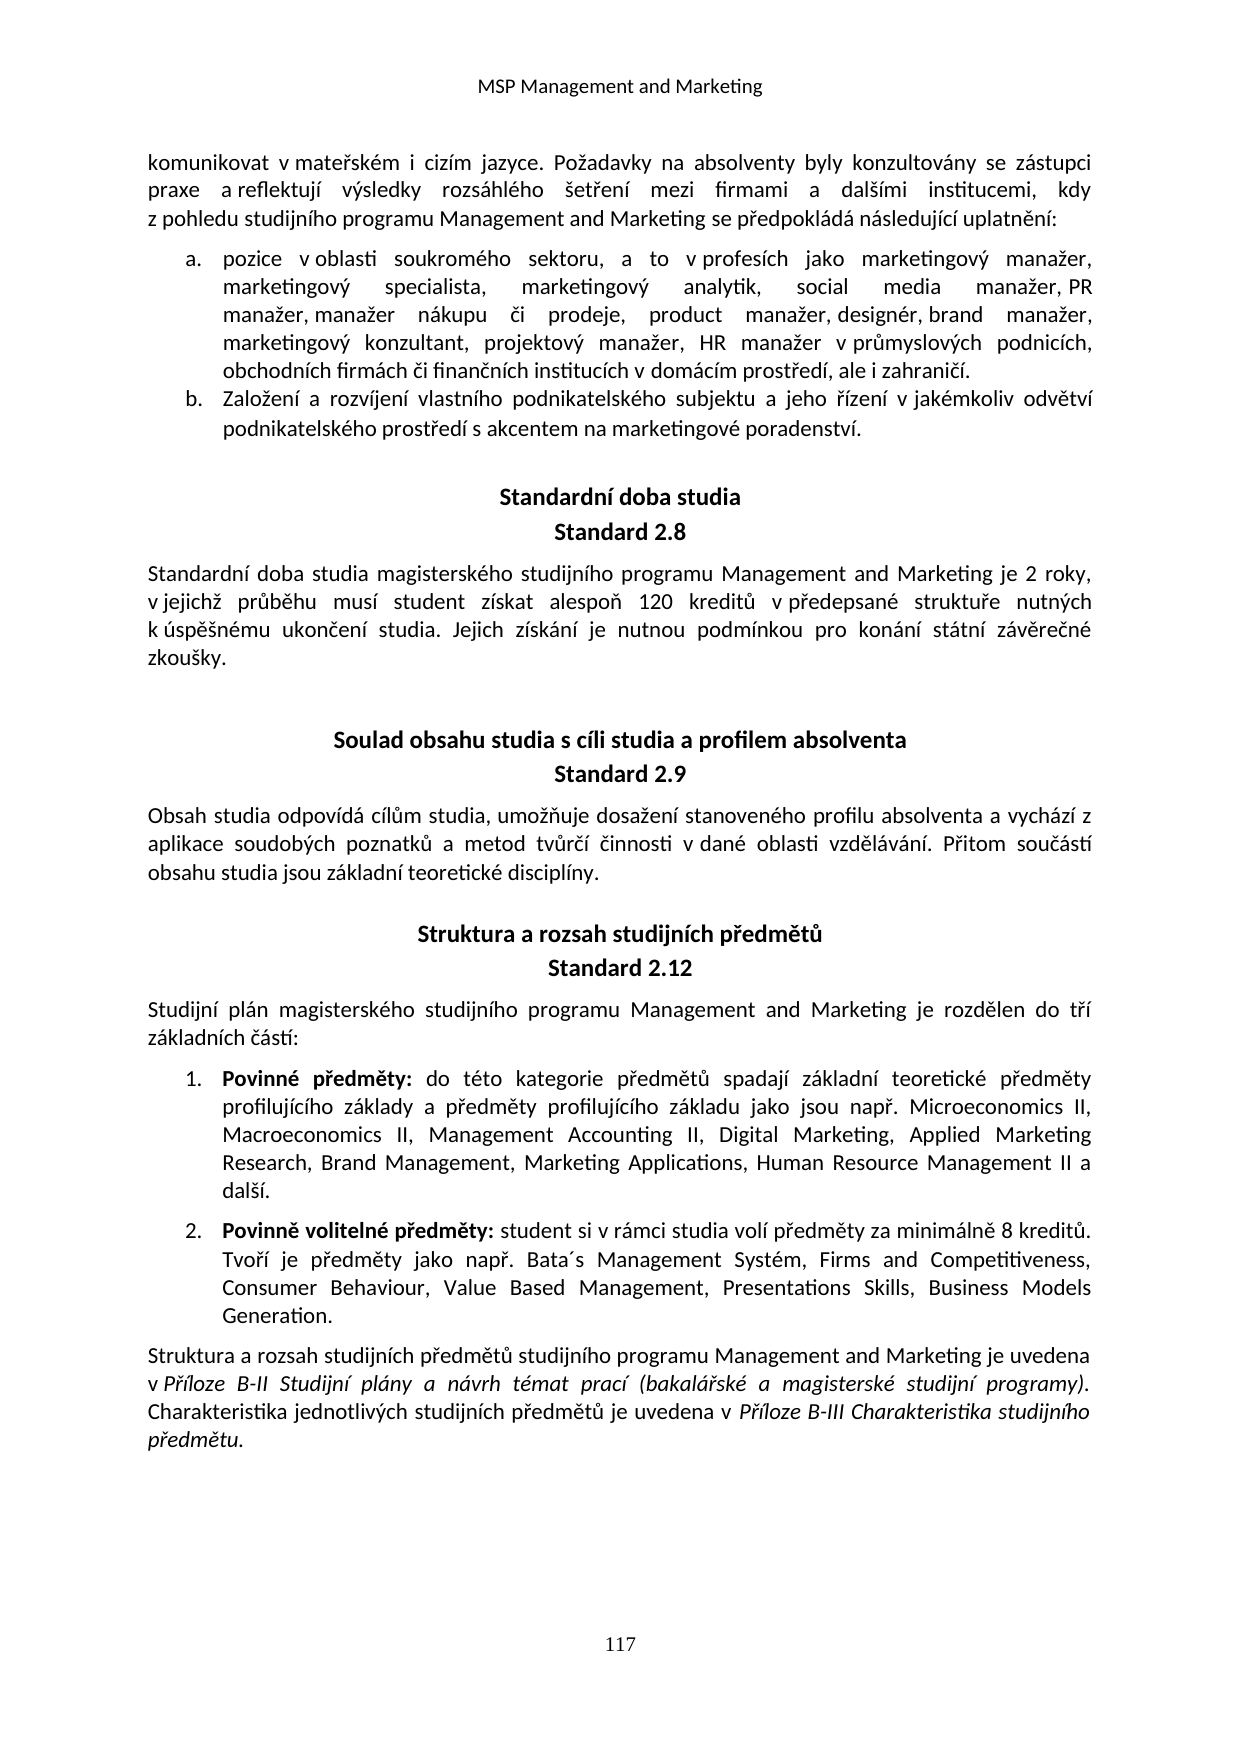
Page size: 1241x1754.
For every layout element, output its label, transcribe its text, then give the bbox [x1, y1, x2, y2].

text Standard 2.8 [148, 516, 1093, 546]
text Studijní plán magisterského studijního programu Management and Marketing je rozdělen do tří základních částí: [148, 996, 1093, 1052]
text Struktura a rozsah studijních předmětů [148, 918, 1093, 948]
list Založení a rozvíjení vlastního podnikatelského subjektu a jeho řízení v jakémkoliv odvětví podnikatelského prostředí s akcentem na marketingové poradenství. [185, 384, 1093, 442]
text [148, 148, 1093, 232]
list Povinné předměty: do této kategorie předmětů spadají základní teoretické předměty profilujícího základy a předměty profilujícího základu jako jsou např. Microeconomics II, Macroeconomics II, Management Accounting II, Digital Marketing, Applied Marketing Research, Brand Management, Marketing Applications, Human Resource Management II a další. [185, 1064, 1093, 1204]
text Standard 2.9 [148, 758, 1093, 789]
text Struktura a rozsah studijních předmětů studijního programu Management and Marketing je uvedena v Příloze B-II Studijní plány a návrh témat prací (bakalářské a magisterské studijní programy). Charakteristika jednotlivých studijních předmětů je uvedena v Příloze B-III Charakteristika studijního předmětu. [148, 1341, 1093, 1453]
text Standard 2.12 [148, 952, 1093, 983]
text Obsah studia odpovídá cílům studia, umožňuje dosažení stanoveného profilu absolventa a vychází z aplikace soudobých poznatků a metod tvůrčí činnosti v dané oblasti vzdělávání. Přitom součástí obsahu studia jsou základní teoretické disciplíny. [148, 802, 1093, 886]
text Standardní doba studia magisterského studijního programu Management and Marketing je 2 roky, v jejichž průběhu musí student získat alespoň 120 kreditů v předepsané struktuře nutných k úspěšnému ukončení studia. Jejich získání je nutnou podmínkou pro konání státní závěrečné zkoušky. [148, 559, 1093, 671]
text Soulad obsahu studia s cíli studia a profilem absolventa [148, 724, 1093, 754]
list pozice v oblasti soukromého sektoru, a to v profesích jako marketingový manažer, marketingový specialista, marketingový analytik, social media manažer, PR manažer, manažer nákupu či prodeje, product manažer, designér, brand manažer, marketingový konzultant, projektový manažer, HR manažer v průmyslových podnicích, obchodních firmách či finančních institucích v domácím prostředí, ale i zahraničí. [185, 244, 1093, 384]
list Povinně volitelné předměty: student si v rámci studia volí předměty za minimálně 8 kreditů. Tvoří je předměty jako např. Bata´s Management Systém, Firms and Competitiveness, Consumer Behaviour, Value Based Management, Presentations Skills, Business Models Generation. [185, 1217, 1093, 1329]
text Standardní doba studia [148, 481, 1093, 512]
